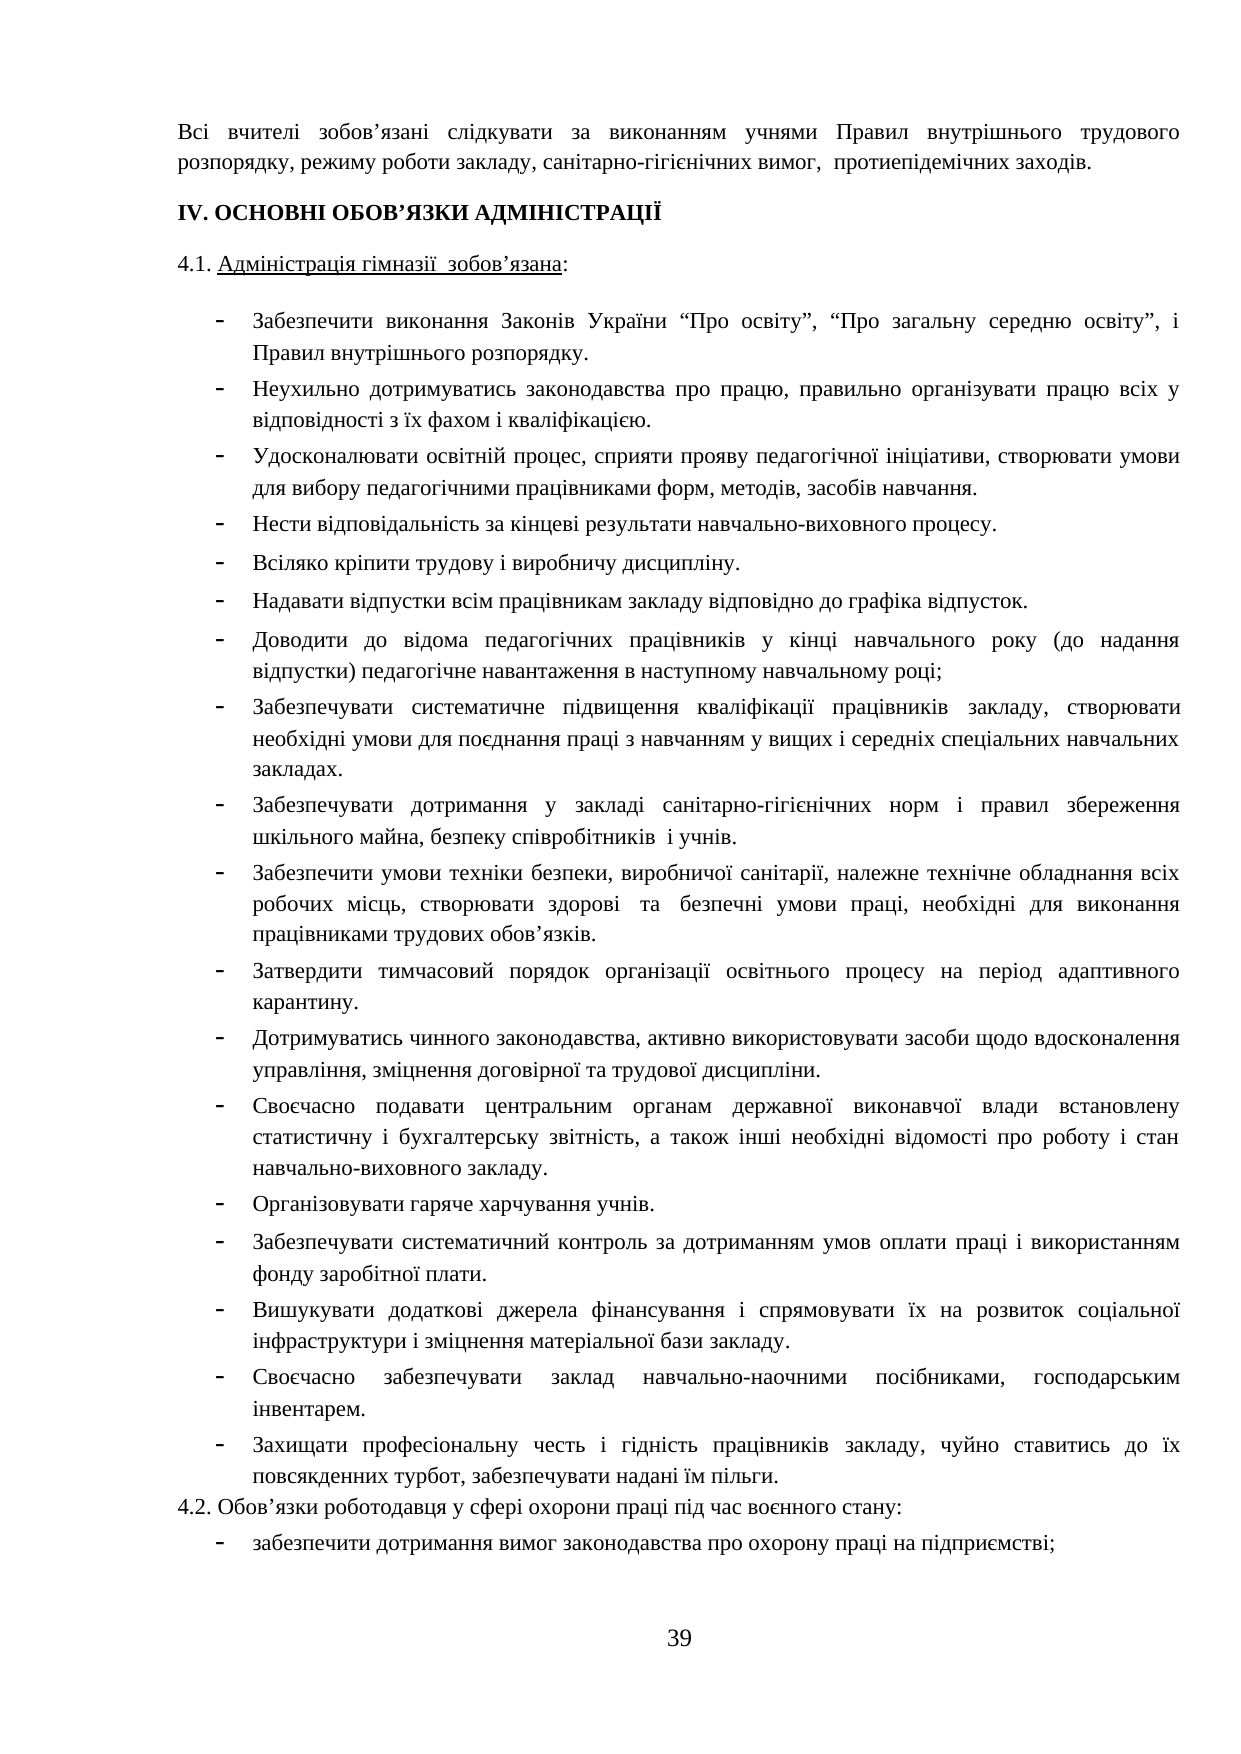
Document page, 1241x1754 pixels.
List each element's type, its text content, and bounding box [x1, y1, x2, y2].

list Забезпечувати систематичний контроль за дотриманням умов оплати праці і використанням фонду заробітної плати. [215, 1222, 1181, 1286]
list Забезпечувати дотримання у закладі санітарно-гігієнічних норм і правил збереження шкільного майна, безпеку співробітників і учнів. [215, 785, 1181, 849]
list Удосконалювати освітній процес, сприяти прояву педагогічної ініціативи, створювати умови для вибору педагогічними працівниками форм, методів, засобів навчання. [215, 437, 1181, 500]
list Затвердити тимчасовий порядок організації освітнього процесу на період адаптивного карантину. [215, 951, 1181, 1014]
list Надавати відпустки всім працівникам закладу відповідно до графіка відпусток. [215, 581, 1181, 615]
list Нести відповідальність за кінцеві результати навчально-виховного процесу. [215, 504, 1181, 538]
list Забезпечити умови техніки безпеки, виробничої санітарії, належне технічне обладнання всіх робочих місць, створювати здорові та безпечні умови праці, необхідні для виконання працівниками трудових обов’язків. [215, 853, 1181, 947]
list Дотримуватись чинного законодавства, активно використовувати засоби щодо вдосконалення управління, зміцнення договірної та трудової дисципліни. [215, 1018, 1181, 1082]
list Забезпечити виконання Законів України “Про освіту”, “Про загальну середню освіту”, і Правил внутрішнього розпорядку. [215, 301, 1181, 365]
text ІV. ОСНОВНІ ОБОВ’ЯЗКИ АДМІНІСТРАЦІЇ [177, 199, 1181, 226]
list Захищати професіональну честь і гідність працівників закладу, чуйно ставитись до їх повсякденних турбот, забезпечувати надані їм пільги. [215, 1425, 1181, 1489]
text 4.2. Обов’язки роботодавця у сфері охорони праці під час воєнного стану: [177, 1493, 1181, 1519]
list Вишукувати додаткові джерела фінансування і спрямовувати їх на розвиток соціальної інфраструктури і зміцнення матеріальної бази закладу. [215, 1290, 1181, 1354]
list Забезпечувати систематичне підвищення кваліфікації працівників закладу, створювати необхідні умови для поєднання праці з навчанням у вищих і середніх спеціальних навчальних закладах. [215, 687, 1181, 781]
text 4.1. Адміністрація гімназії зобов’язана: [177, 250, 1181, 277]
list Організовувати гаряче харчування учнів. [215, 1184, 1181, 1217]
list Всіляко кріпити трудову і виробничу дисципліну. [215, 543, 1181, 576]
list Доводити до відома педагогічних працівників у кінці навчального року (до надання відпустки) педагогічне навантаження в наступному навчальному році; [215, 620, 1181, 684]
text Всі вчителі зобов’язані слідкувати за виконанням учнями Правил внутрішнього трудового розпорядку, режиму роботи закладу, санітарно-гігієнічних вимог, протиепідемічних заходів. [177, 118, 1181, 175]
list Своєчасно подавати центральним органам державної виконавчої влади встановлену статистичну і бухгалтерську звітність, а також інші необхідні відомості про роботу і стан навчально-виховного закладу. [215, 1086, 1181, 1180]
list Неухильно дотримуватись законодавства про працю, правильно організувати працю всіх у відповідності з їх фахом і кваліфікацією. [215, 369, 1181, 433]
list забезпечити дотримання вимог законодавства про охорону праці на підприємстві; [215, 1523, 1181, 1556]
list Своєчасно забезпечувати заклад навчально-наочними посібниками, господарським інвентарем. [215, 1357, 1181, 1421]
